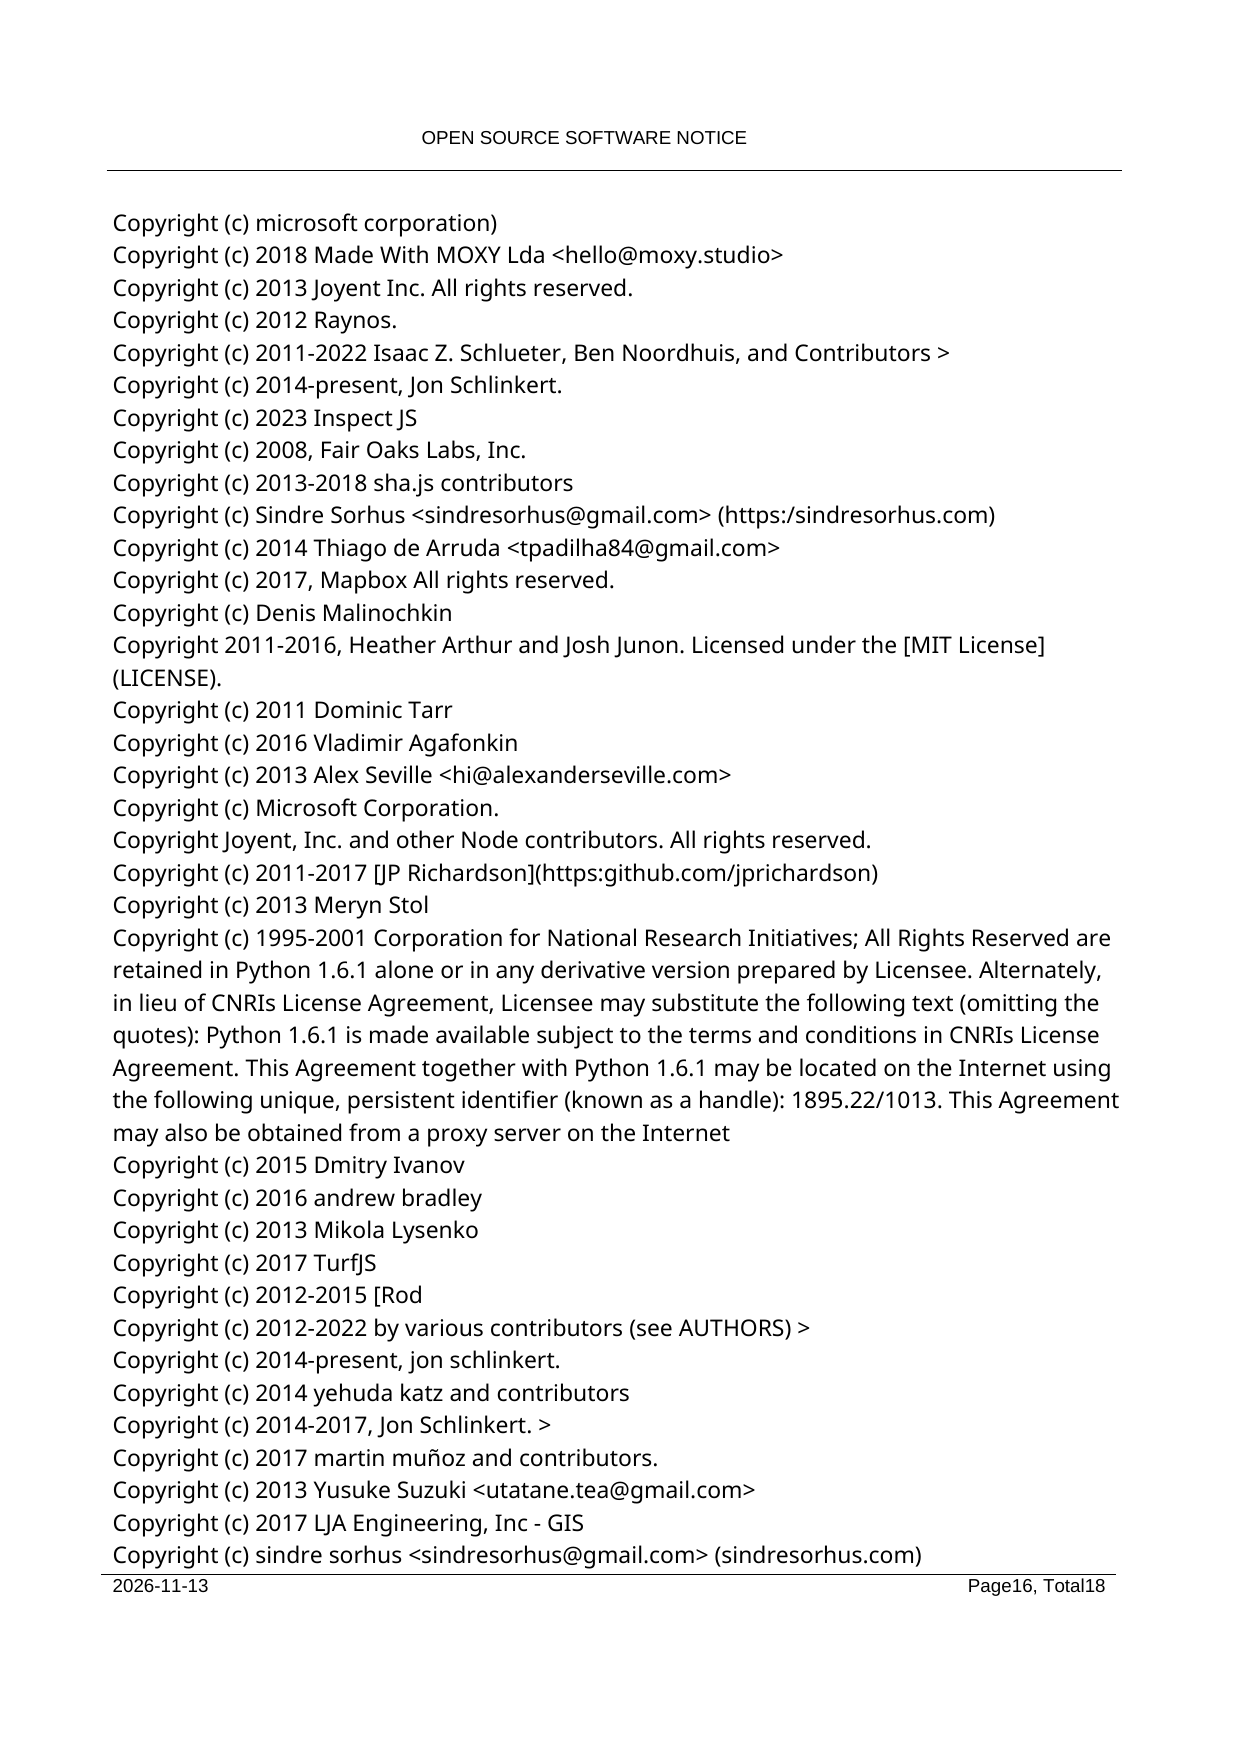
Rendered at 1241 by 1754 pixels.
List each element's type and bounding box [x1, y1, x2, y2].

text [112, 206, 1128, 1571]
